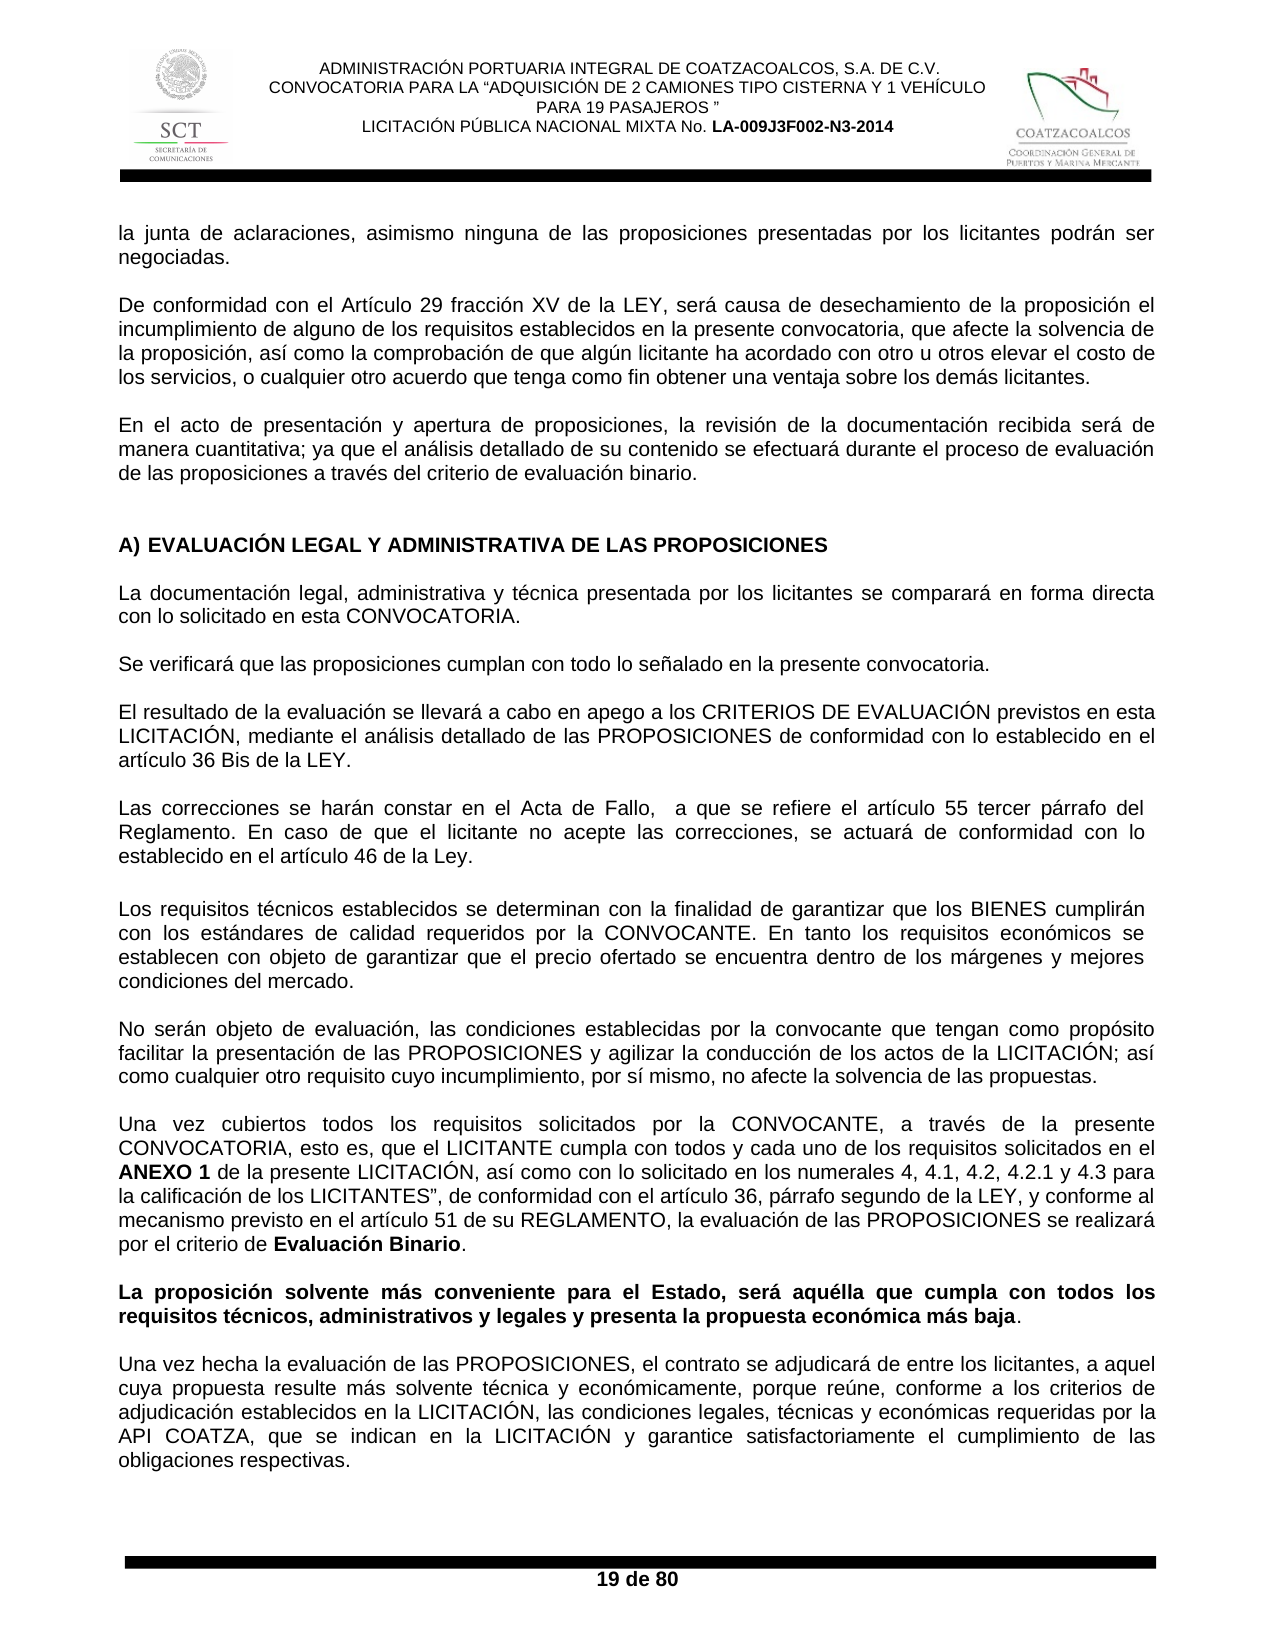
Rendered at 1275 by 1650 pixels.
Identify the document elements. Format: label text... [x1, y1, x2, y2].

text No serán objeto de evaluación, las condiciones establecidas por la convocante que tengan como propósito facilitar la presentación de las PROPOSICIONES y agilizar la conducción de los actos de la LICITACIÓN; así como cualquier otro requisito cuyo incumplimiento, por sí mismo, no afecte la solvencia de las propuestas. [118, 1016, 1157, 1088]
picture [1006, 68, 1140, 168]
list EVALUACIÓN LEGAL Y ADMINISTRATIVA DE LAS PROPOSICIONES [118, 532, 1157, 556]
picture [129, 49, 233, 164]
text La proposición solvente más conveniente para el Estado, será aquélla que cumpla con todos los requisitos técnicos, administrativos y legales y presenta la propuesta económica más baja. [118, 1280, 1157, 1328]
text En el acto de presentación y apertura de proposiciones, la revisión de la documentación recibida será de manera cuantitativa; ya que el análisis detallado de su contenido se efectuará durante el proceso de evaluación de las proposiciones a través del criterio de evaluación binario. [118, 413, 1157, 484]
text Las correcciones se harán constar en el Acta de Fallo, a que se refiere el artículo 55 tercer párrafo del Reglamento. En caso de que el licitante no acepte las correcciones, se actuará de conformidad con lo establecido en el artículo 46 de la Ley. [118, 796, 1147, 868]
text Una vez hecha la evaluación de las PROPOSICIONES, el contrato se adjudicará de entre los licitantes, a aquel cuya propuesta resulte más solvente técnica y económicamente, porque reúne, conforme a los criterios de adjudicación establecidos en la LICITACIÓN, las condiciones legales, técnicas y económicas requeridas por la API COATZA, que se indican en la LICITACIÓN y garantice satisfactoriamente el cumplimiento de las obligaciones respectivas. [118, 1352, 1157, 1472]
text El resultado de la evaluación se llevará a cabo en apego a los CRITERIOS DE EVALUACIÓN previstos en esta LICITACIÓN, mediante el análisis detallado de las PROPOSICIONES de conformidad con lo establecido en el artículo 36 Bis de la LEY. [118, 700, 1157, 772]
text Los requisitos técnicos establecidos se determinan con la finalidad de garantizar que los BIENES cumplirán con los estándares de calidad requeridos por la CONVOCANTE. En tanto los requisitos económicos se establecen con objeto de garantizar que el precio ofertado se encuentra dentro de los márgenes y mejores condiciones del mercado. [118, 897, 1147, 992]
text De conformidad con el Artículo 29 fracción XV de la LEY, será causa de desechamiento de la proposición el incumplimiento de alguno de los requisitos establecidos en la presente convocatoria, que afecte la solvencia de la proposición, así como la comprobación de que algún licitante ha acordado con otro u otros elevar el costo de los servicios, o cualquier otro acuerdo que tenga como fin obtener una ventaja sobre los demás licitantes. [118, 293, 1157, 389]
text Una vez cubiertos todos los requisitos solicitados por la CONVOCANTE, a través de la presente CONVOCATORIA, esto es, que el LICITANTE cumpla con todos y cada uno de los requisitos solicitados en el ANEXO 1 de la presente LICITACIÓN, así como con lo solicitado en los numerales 4, 4.1, 4.2, 4.2.1 y 4.3 para la calificación de los LICITANTES”, de conformidad con el artículo 36, párrafo segundo de la LEY, y conforme al mecanismo previsto en el artículo 51 de su REGLAMENTO, la evaluación de las PROPOSICIONES se realizará por el criterio de Evaluación Binario. [118, 1112, 1157, 1256]
text Se verificará que las proposiciones cumplan con todo lo señalado en la presente convocatoria. [118, 652, 1157, 676]
text La documentación legal, administrativa y técnica presentada por los licitantes se comparará en forma directa con lo solicitado en esta CONVOCATORIA. [118, 580, 1157, 628]
